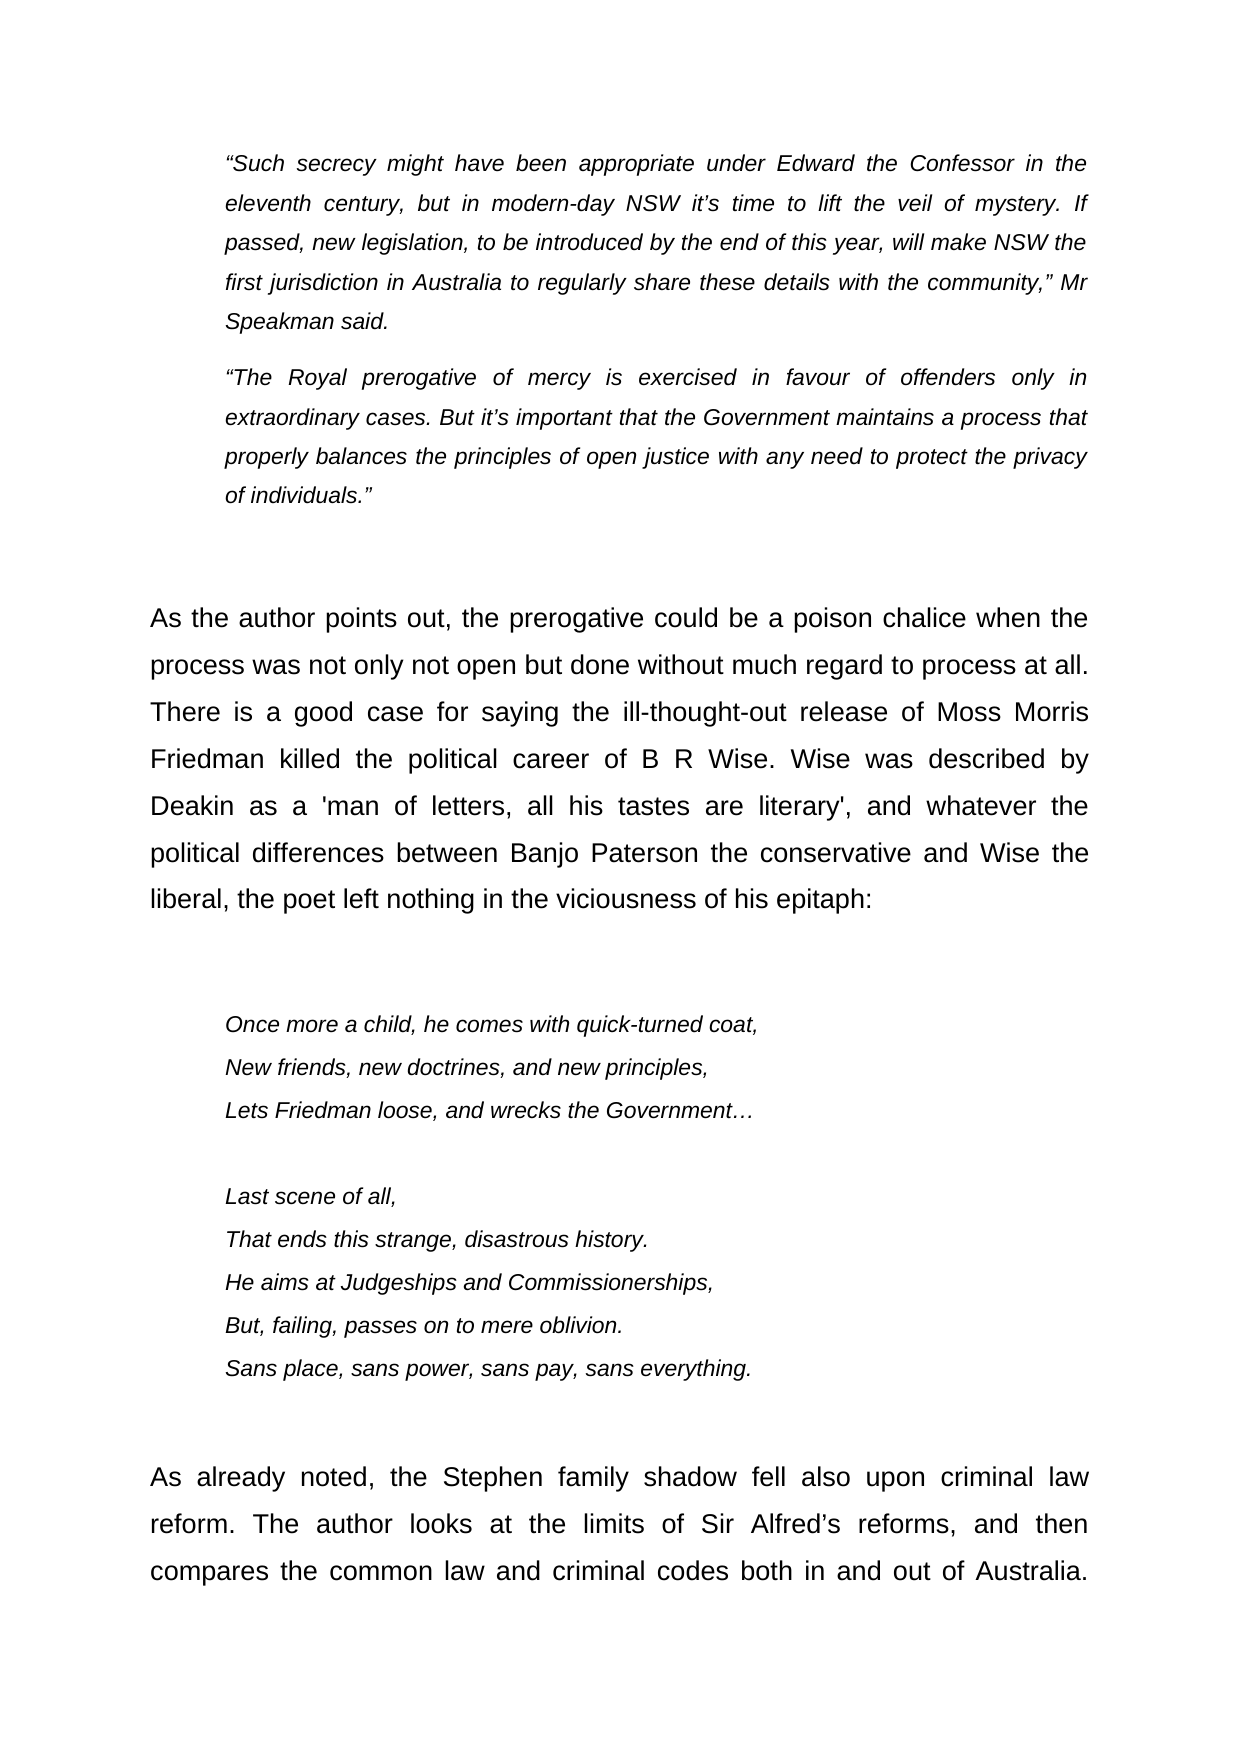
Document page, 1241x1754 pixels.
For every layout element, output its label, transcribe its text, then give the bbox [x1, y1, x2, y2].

text Sans place, sans power, sans pay, sans everything. [225, 1355, 1090, 1381]
text “Such secrecy might have been appropriate under Edward the Confessor in the eleventh century, but in modern-day NSW it’s time to lift the veil of mystery. If passed, new legislation, to be introduced by the end of this year, will make NSW the first jurisdiction in Australia to regularly share these details with the community,” Mr Speakman said. [225, 150, 1090, 334]
text That ends this strange, disastrous history. [225, 1226, 1090, 1252]
text New friends, new doctrines, and new principles, [225, 1053, 1090, 1080]
text “The Royal prerogative of mercy is exercised in favour of offenders only in extraordinary cases. But it’s important that the Government maintains a process that properly balances the principles of open justice with any need to protect the privacy of individuals.” [225, 364, 1090, 509]
text Once more a child, he comes with quick-turned coat, [225, 1011, 1090, 1037]
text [150, 1461, 1090, 1586]
text But, failing, passes on to mere oblivion. [225, 1312, 1090, 1338]
text He aims at Judgeships and Commissionerships, [225, 1269, 1090, 1295]
text Lets Friedman loose, and wrecks the Government… [225, 1097, 1090, 1123]
text As the author points out, the prerogative could be a poison chalice when the process was not only not open but done without much regard to process at all. There is a good case for saying the ill-thought-out release of Moss Morris Friedman killed the political career of B R Wise. Wise was described by Deakin as a 'man of letters, all his tastes are literary', and whatever the political differences between Banjo Paterson the conservative and Wise the liberal, the poet left nothing in the viciousness of his epitaph: [150, 602, 1090, 915]
text Last scene of all, [225, 1183, 1090, 1209]
